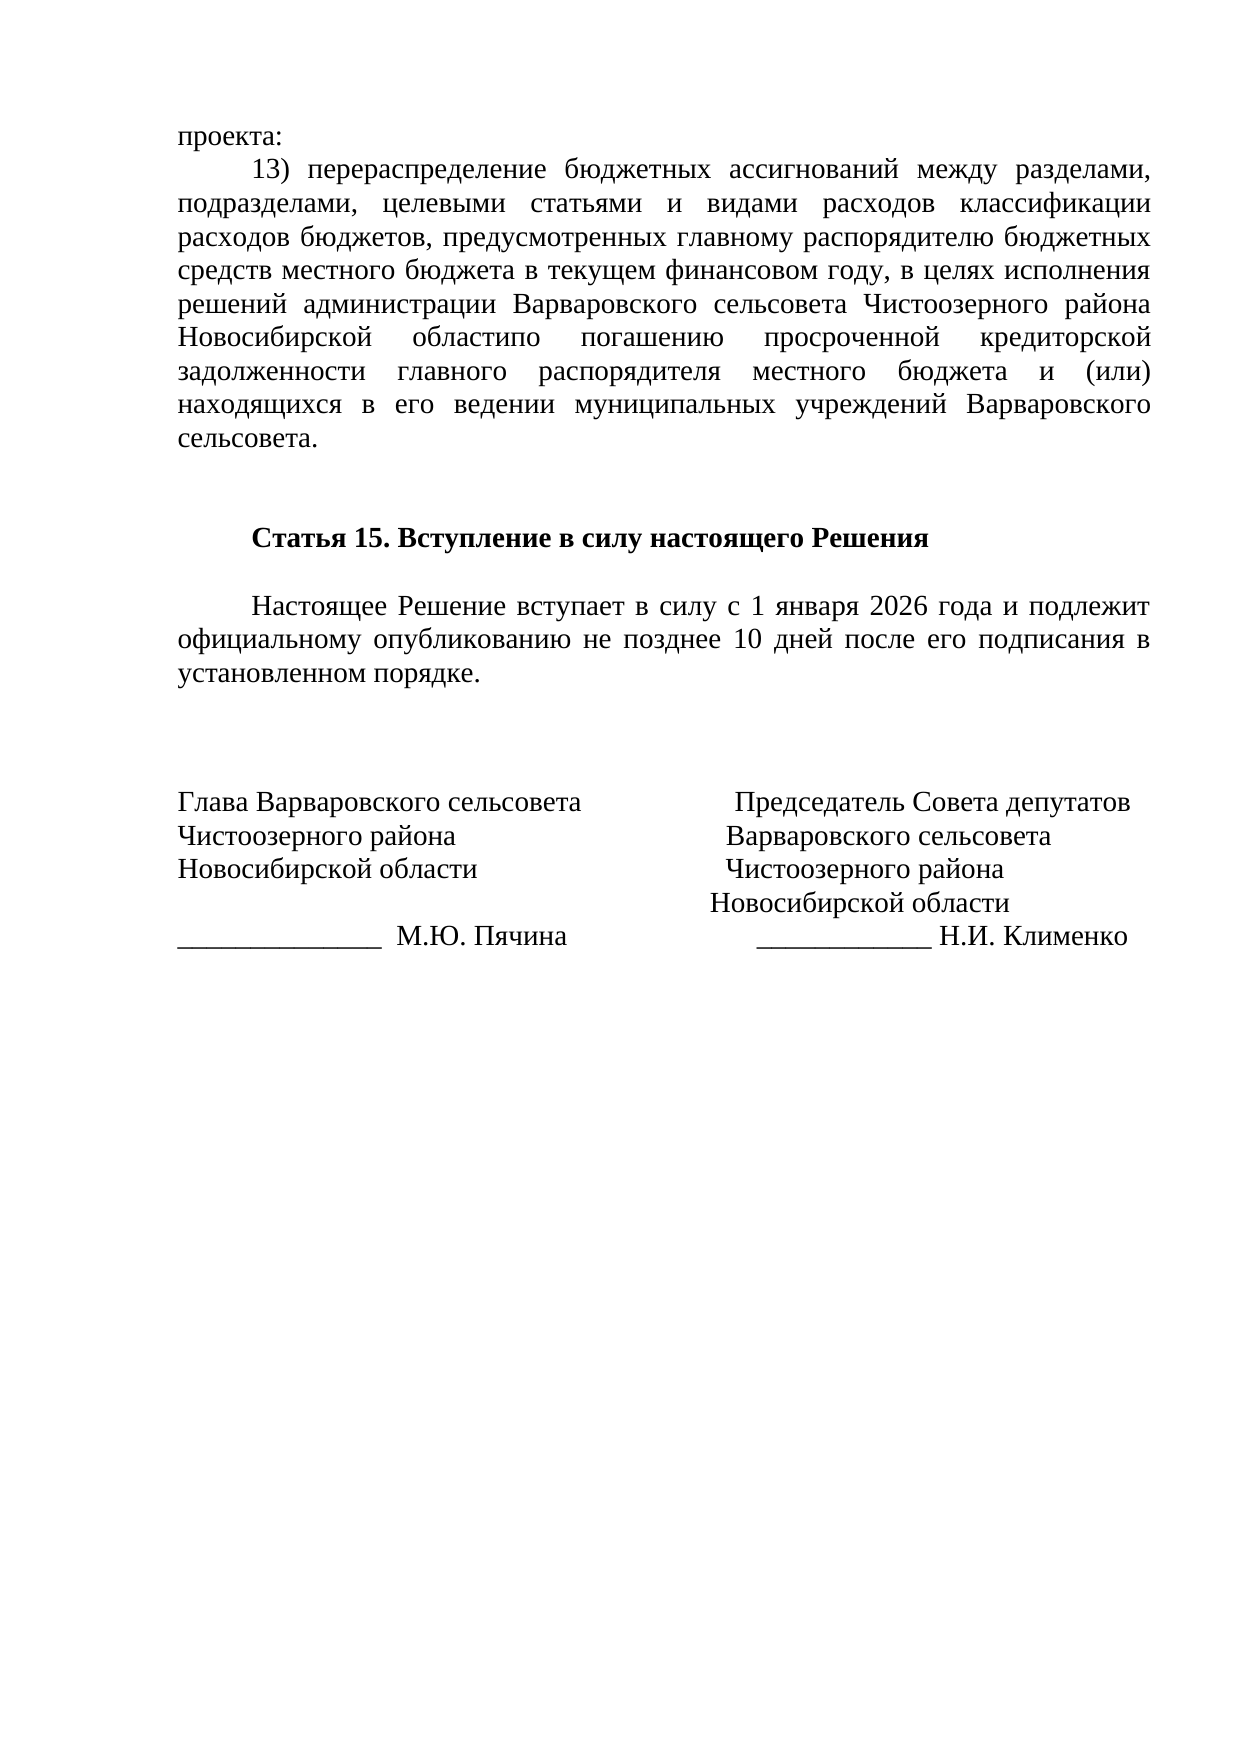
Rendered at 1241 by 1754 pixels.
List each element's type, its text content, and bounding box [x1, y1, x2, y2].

text Новосибирской области Чистоозерного района [177, 851, 1152, 885]
text Чистоозерного района Варваровского сельсовета [177, 818, 1152, 851]
text 13) перераспределение бюджетных ассигнований между разделами, подразделами, целевыми статьями и видами расходов классификации расходов бюджетов, предусмотренных главному распорядителю бюджетных средств местного бюджета в текущем финансовом году, в целях исполнения решений администрации Варваровского сельсовета Чистоозерного района Новосибирской областипо погашению просроченной кредиторской задолженности главного распорядителя местного бюджета и (или) находящихся в его ведении муниципальных учреждений Варваровского сельсовета. [177, 152, 1152, 453]
text ______________ М.Ю. Пячина ____________ Н.И. Клименко [177, 918, 1152, 952]
text Новосибирской области [177, 885, 1152, 918]
text Статья 15. Вступление в силу настоящего Решения [177, 521, 1152, 554]
text Настоящее Решение вступает в силу с 1 января 2026 года и подлежит официальному опубликованию не позднее 10 дней после его подписания в установленном порядке. [177, 588, 1152, 688]
text Глава Варваровского сельсовета Председатель Совета депутатов [177, 784, 1152, 818]
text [177, 118, 1152, 152]
